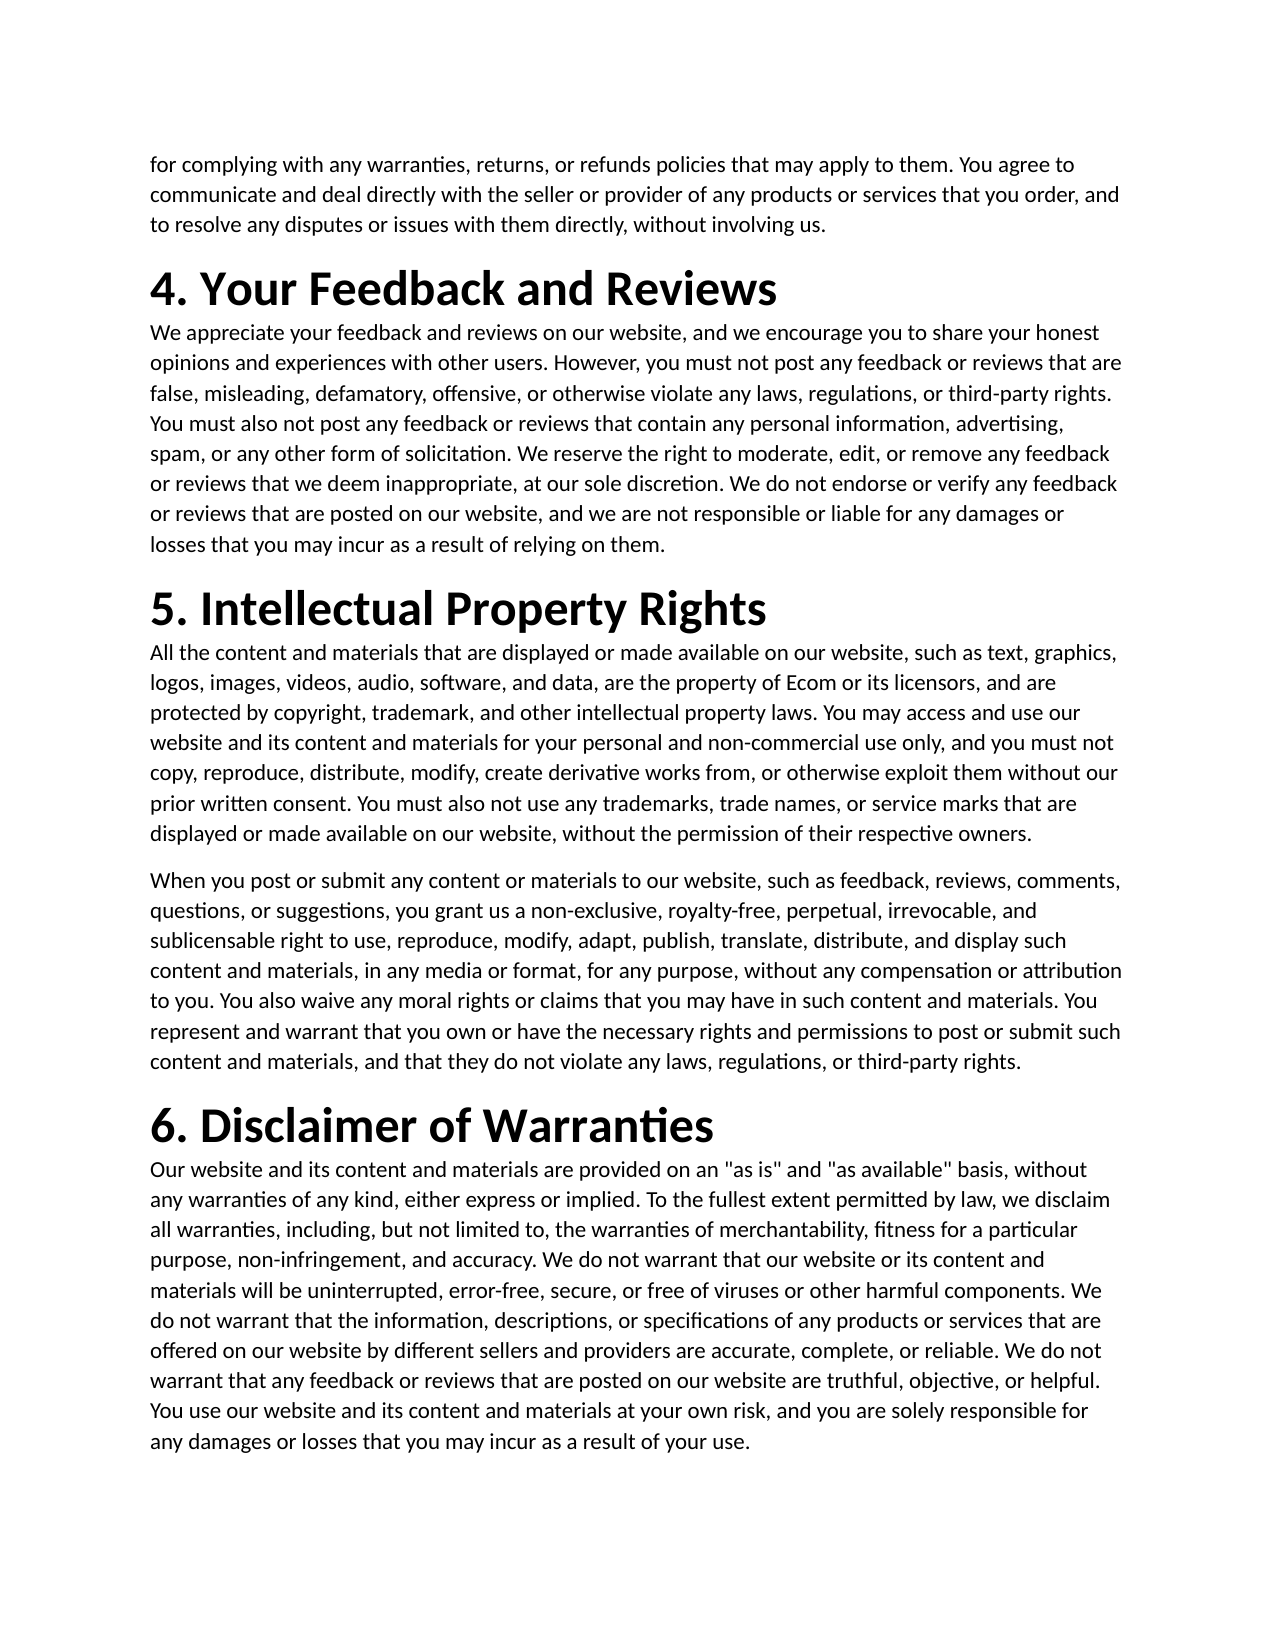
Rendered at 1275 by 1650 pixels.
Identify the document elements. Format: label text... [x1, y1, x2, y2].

subtitle 4. Your Feedback and Reviews [150, 257, 1125, 318]
text Our website and its content and materials are provided on an "as is" and "as available" basis, without any warranties of any kind, either express or implied. To the fullest extent permitted by law, we disclaim all warranties, including, but not limited to, the warranties of merchantability, fitness for a particular purpose, non-infringement, and accuracy. We do not warrant that our website or its content and materials will be uninterrupted, error-free, secure, or free of viruses or other harmful components. We do not warrant that the information, descriptions, or specifications of any products or services that are offered on our website by different sellers and providers are accurate, complete, or reliable. We do not warrant that any feedback or reviews that are posted on our website are truthful, objective, or helpful. You use our website and its content and materials at your own risk, and you are solely responsible for any damages or losses that you may incur as a result of your use. [150, 1155, 1125, 1455]
text We appreciate your feedback and reviews on our website, and we encourage you to share your honest opinions and experiences with other users. However, you must not post any feedback or reviews that are false, misleading, defamatory, offensive, or otherwise violate any laws, regulations, or third-party rights. You must also not post any feedback or reviews that contain any personal information, advertising, spam, or any other form of solicitation. We reserve the right to moderate, edit, or remove any feedback or reviews that we deem inappropriate, at our sole discretion. We do not endorse or verify any feedback or reviews that are posted on our website, and we are not responsible or liable for any damages or losses that you may incur as a result of relying on them. [150, 318, 1125, 558]
text When you post or submit any content or materials to our website, such as feedback, reviews, comments, questions, or suggestions, you grant us a non-exclusive, royalty-free, perpetual, irrevocable, and sublicensable right to use, reproduce, modify, adapt, publish, translate, distribute, and display such content and materials, in any media or format, for any purpose, without any compensation or attribution to you. You also waive any moral rights or claims that you may have in such content and materials. You represent and warrant that you own or have the necessary rights and permissions to post or submit such content and materials, and that they do not violate any laws, regulations, or third-party rights. [150, 866, 1125, 1075]
subtitle 6. Disclaimer of Warranties [150, 1094, 1125, 1155]
text All the content and materials that are displayed or made available on our website, such as text, graphics, logos, images, videos, audio, software, and data, are the property of Ecom or its licensors, and are protected by copyright, trademark, and other intellectual property laws. You may access and use our website and its content and materials for your personal and non-commercial use only, and you must not copy, reproduce, distribute, modify, create derivative works from, or otherwise exploit them without our prior written consent. You must also not use any trademarks, trade names, or service marks that are displayed or made available on our website, without the permission of their respective owners. [150, 638, 1125, 847]
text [150, 150, 1125, 238]
subtitle 5. Intellectual Property Rights [150, 577, 1125, 638]
